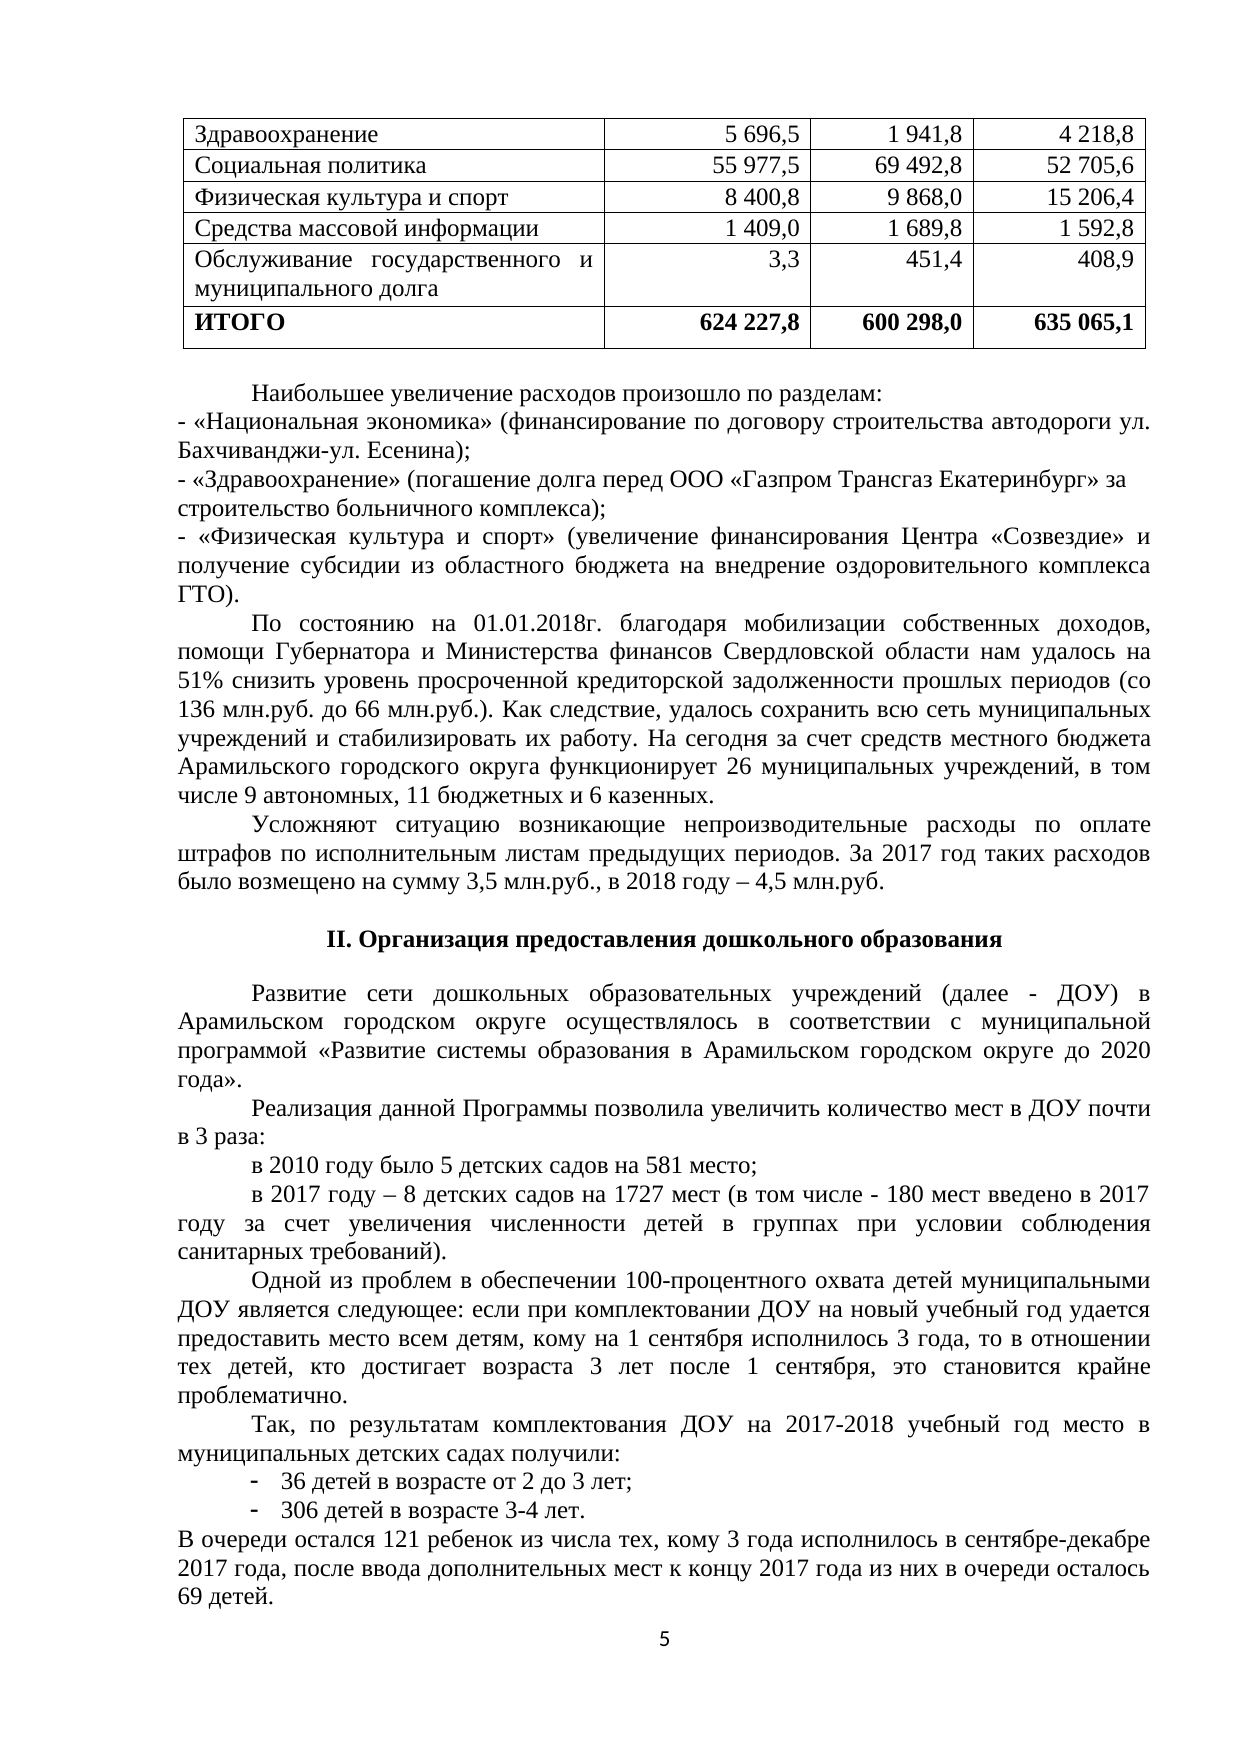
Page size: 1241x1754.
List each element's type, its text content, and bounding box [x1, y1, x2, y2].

text Реализация данной Программы позволила увеличить количество мест в ДОУ почти в 3 раза: [177, 1093, 1152, 1150]
table_cell 52 705,6 [974, 150, 1145, 181]
list 36 детей в возрасте от 2 до 3 лет; [177, 1466, 1152, 1495]
table_cell 600 298,0 [811, 307, 973, 348]
table_cell Здравоохранение [184, 119, 604, 149]
table_cell 451,4 [811, 244, 973, 306]
table_cell 1 941,8 [811, 119, 973, 149]
table_cell 1 689,8 [811, 213, 973, 243]
table_cell 1 592,8 [974, 213, 1145, 243]
table_cell 1 409,0 [605, 213, 810, 243]
text в 2017 году – 8 детских садов на 1727 мест (в том числе - 180 мест введено в 2017 году за счет увеличения численности детей в группах при условии соблюдения санитарных требований). [177, 1179, 1152, 1265]
text - «Физическая культура и спорт» (увеличение финансирования Центра «Созвездие» и получение субсидии из областного бюджета на внедрение оздоровительного комплекса ГТО). [177, 521, 1152, 608]
text Усложняют ситуацию возникающие непроизводительные расходы по оплате штрафов по исполнительным листам предыдущих периодов. За 2017 год таких расходов было возмещено на сумму 3,5 млн.руб., в 2018 году – 4,5 млн.руб. [177, 809, 1152, 895]
table_cell Социальная политика [184, 150, 604, 181]
text Развитие сети дошкольных образовательных учреждений (далее - ДОУ) в Арамильском городском округе осуществлялось в соответствии с муниципальной программой «Развитие системы образования в Арамильском городском округе до 2020 года». [177, 978, 1152, 1093]
table_cell 15 206,4 [974, 182, 1145, 212]
text в 2010 году было 5 детских садов на 581 место; [177, 1150, 1152, 1179]
text В очереди остался 121 ребенок из числа тех, кому 3 года исполнилось в сентябре-декабре 2017 года, после ввода дополнительных мест к концу 2017 года из них в очереди осталось 69 детей. [177, 1524, 1152, 1610]
table_cell 9 868,0 [811, 182, 973, 212]
table_cell ИТОГО [184, 307, 604, 348]
text По состоянию на 01.01.2018г. благодаря мобилизации собственных доходов, помощи Губернатора и Министерства финансов Свердловской области нам удалось на 51% снизить уровень просроченной кредиторской задолженности прошлых периодов (со 136 млн.руб. до 66 млн.руб.). Как следствие, удалось сохранить всю сеть муниципальных учреждений и стабилизировать их работу. На сегодня за счет средств местного бюджета Арамильского городского округа функционирует 26 муниципальных учреждений, в том числе 9 автономных, 11 бюджетных и 6 казенных. [177, 608, 1152, 809]
table_cell Физическая культура и спорт [184, 182, 604, 212]
table_cell 5 696,5 [605, 119, 810, 149]
table_cell 3,3 [605, 244, 810, 306]
table_cell 635 065,1 [974, 307, 1145, 348]
text - «Здравоохранение» (погашение долга перед ООО «Газпром Трансгаз Екатеринбург» за строительство больничного комплекса); [177, 464, 1152, 521]
text Наибольшее увеличение расходов произошло по разделам: [177, 378, 1152, 406]
table_cell 4 218,8 [974, 119, 1145, 149]
table_cell 55 977,5 [605, 150, 810, 181]
text Одной из проблем в обеспечении 100-процентного охвата детей муниципальными ДОУ является следующее: если при комплектовании ДОУ на новый учебный год удается предоставить место всем детям, кому на 1 сентября исполнилось 3 года, то в отношении тех детей, кто достигает возраста 3 лет после 1 сентября, это становится крайне проблематично. [177, 1265, 1152, 1409]
table_cell 408,9 [974, 244, 1145, 306]
table_cell 624 227,8 [605, 307, 810, 348]
list 306 детей в возрасте 3-4 лет. [177, 1495, 1152, 1524]
text Так, по результатам комплектования ДОУ на 2017-2018 учебный год место в муниципальных детских садах получили: [177, 1409, 1152, 1466]
text - «Национальная экономика» (финансирование по договору строительства автодороги ул. Бахчиванджи-ул. Есенина); [177, 406, 1152, 464]
table_cell Обслуживание государственного и муниципального долга [184, 244, 604, 306]
table_cell 69 492,8 [811, 150, 973, 181]
text II. Организация предоставления дошкольного образования [177, 924, 1152, 953]
table_cell 8 400,8 [605, 182, 810, 212]
table_cell Средства массовой информации [184, 213, 604, 243]
